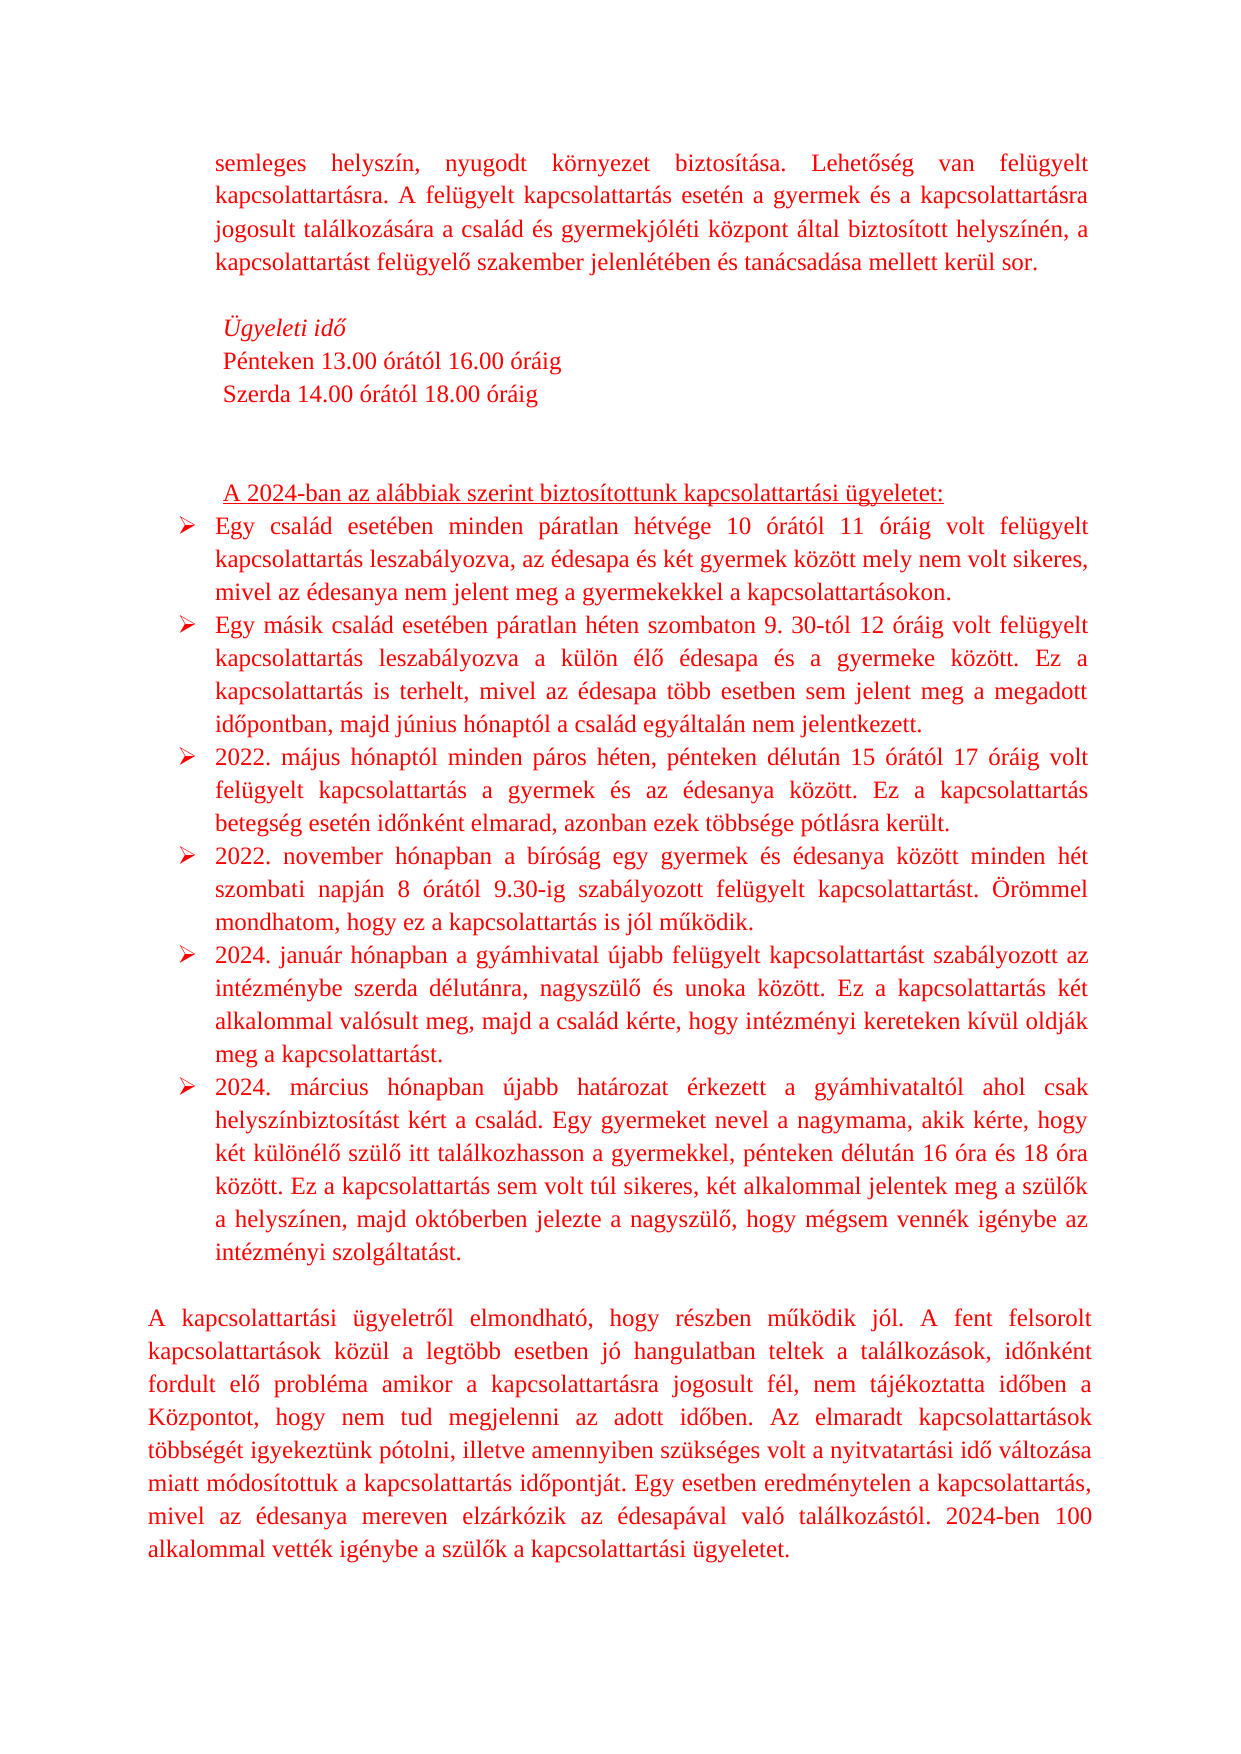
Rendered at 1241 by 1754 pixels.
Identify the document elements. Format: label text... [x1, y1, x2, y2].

text Pénteken 13.00 órától 16.00 óráig [223, 346, 1093, 374]
list Egy másik család esetében páratlan héten szombaton 9. 30-tól 12 óráig volt felügyelt kapcsolattartás leszabályozva a külön élő édesapa és a gyermeke között. Ez a kapcsolattartás is terhelt, mivel az édesapa több esetben sem jelent meg a megadott időpontban, majd június hónaptól a család egyáltalán nem jelentkezett. [177, 610, 1089, 738]
text A 2024-ban az alábbiak szerint biztosítottunk kapcsolattartási ügyeletet: [223, 478, 1093, 507]
list 2024. március hónapban újabb határozat érkezett a gyámhivataltól ahol csak helyszínbiztosítást kért a család. Egy gyermeket nevel a nagymama, akik kérte, hogy két különélő szülő itt találkozhasson a gyermekkel, pénteken délután 16 óra és 18 óra között. Ez a kapcsolattartás sem volt túl sikeres, két alkalommal jelentek meg a szülők a helyszínen, majd októberben jelezte a nagyszülő, hogy mégsem vennék igénybe az intézményi szolgáltatást. [177, 1072, 1089, 1266]
text A kapcsolattartási ügyeletről elmondható, hogy részben működik jól. A fent felsorolt kapcsolattartások közül a legtöbb esetben jó hangulatban teltek a találkozások, időnként fordult elő probléma amikor a kapcsolattartásra jogosult fél, nem tájékoztatta időben a Központot, hogy nem tud megjelenni az adott időben. Az elmaradt kapcsolattartások többségét igyekeztünk pótolni, illetve amennyiben szükséges volt a nyitvatartási idő változása miatt módosítottuk a kapcsolattartás időpontját. Egy esetben eredménytelen a kapcsolattartás, mivel az édesanya mereven elzárkózik az édesapával való találkozástól. 2024-ben 100 alkalommal vették igénybe a szülők a kapcsolattartási ügyeletet. [148, 1303, 1093, 1563]
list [177, 148, 1089, 275]
text Ügyeleti idő [223, 313, 1093, 341]
list 2022. május hónaptól minden páros héten, pénteken délután 15 órától 17 óráig volt felügyelt kapcsolattartás a gyermek és az édesanya között. Ez a kapcsolattartás betegség esetén időnként elmarad, azonban ezek többsége pótlásra került. [177, 742, 1089, 837]
list Egy család esetében minden páratlan hétvége 10 órától 11 óráig volt felügyelt kapcsolattartás leszabályozva, az édesapa és két gyermek között mely nem volt sikeres, mivel az édesanya nem jelent meg a gyermekekkel a kapcsolattartásokon. [177, 511, 1089, 606]
list 2022. november hónapban a bíróság egy gyermek és édesanya között minden hét szombati napján 8 órától 9.30-ig szabályozott felügyelt kapcsolattartást. Örömmel mondhatom, hogy ez a kapcsolattartás is jól működik. [177, 841, 1089, 936]
list 2024. január hónapban a gyámhivatal újabb felügyelt kapcsolattartást szabályozott az intézménybe szerda délutánra, nagyszülő és unoka között. Ez a kapcsolattartás két alkalommal valósult meg, majd a család kérte, hogy intézményi kereteken kívül oldják meg a kapcsolattartást. [177, 940, 1089, 1068]
text Szerda 14.00 órától 18.00 óráig [223, 379, 1093, 407]
